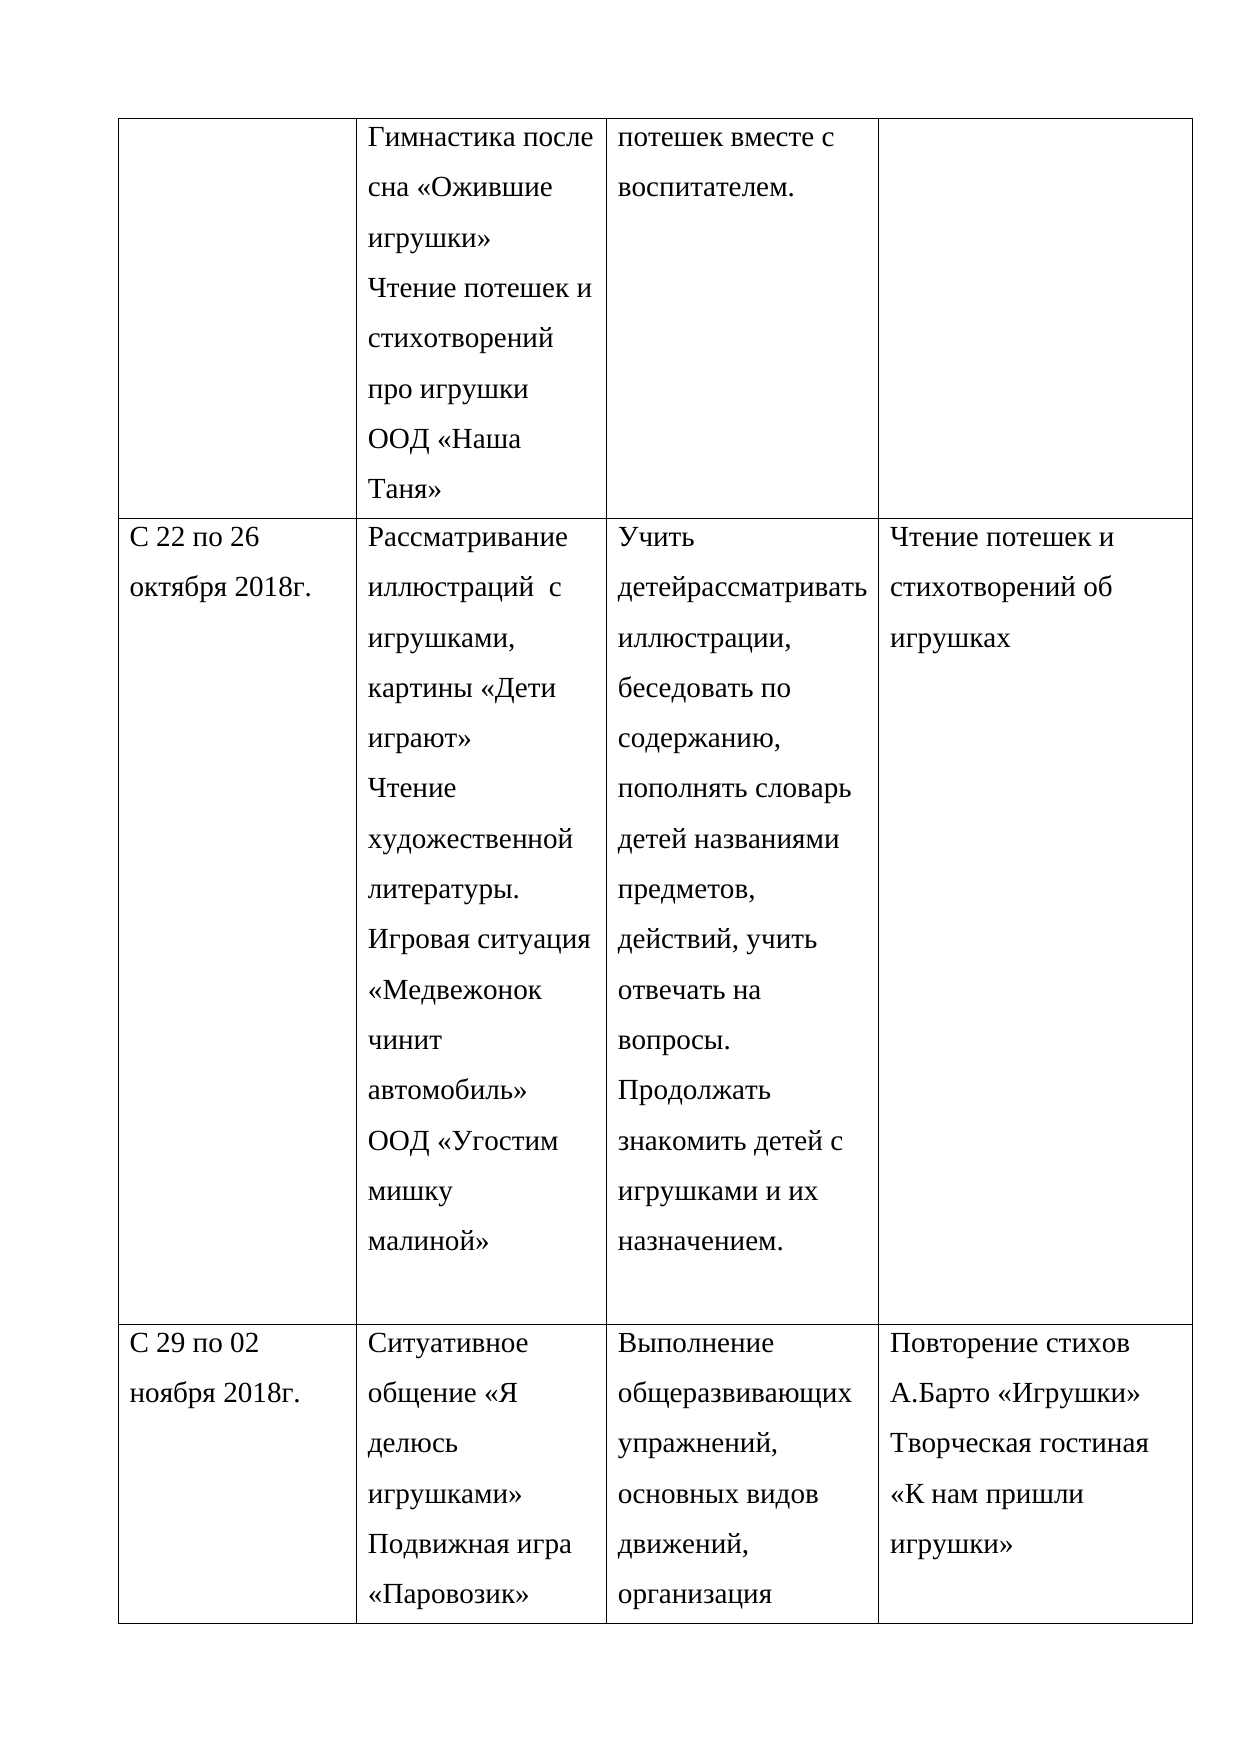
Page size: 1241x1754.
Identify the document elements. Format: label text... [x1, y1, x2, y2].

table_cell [879, 1325, 1192, 1623]
table_cell Чтение потешек и стихотворений об игрушках [879, 519, 1192, 1324]
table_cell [357, 1325, 606, 1623]
table_cell Рассматривание иллюстраций с игрушками, картины «Дети играют» Чтение художественной литературы. Игровая ситуация «Медвежонок чинит автомобиль» ООД «Угостим мишку малиной» [357, 519, 606, 1324]
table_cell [119, 119, 356, 518]
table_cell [879, 119, 1192, 518]
table_cell Учить детейрассматривать иллюстрации, беседовать по содержанию, пополнять словарь детей названиями предметов, действий, учить отвечать на вопросы. Продолжать знакомить детей с игрушками и их назначением. [607, 519, 878, 1324]
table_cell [607, 1325, 878, 1623]
table_cell С 22 по 26 октября 2018г. [119, 519, 356, 1324]
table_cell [357, 119, 606, 518]
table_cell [119, 1325, 356, 1623]
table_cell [607, 119, 878, 518]
